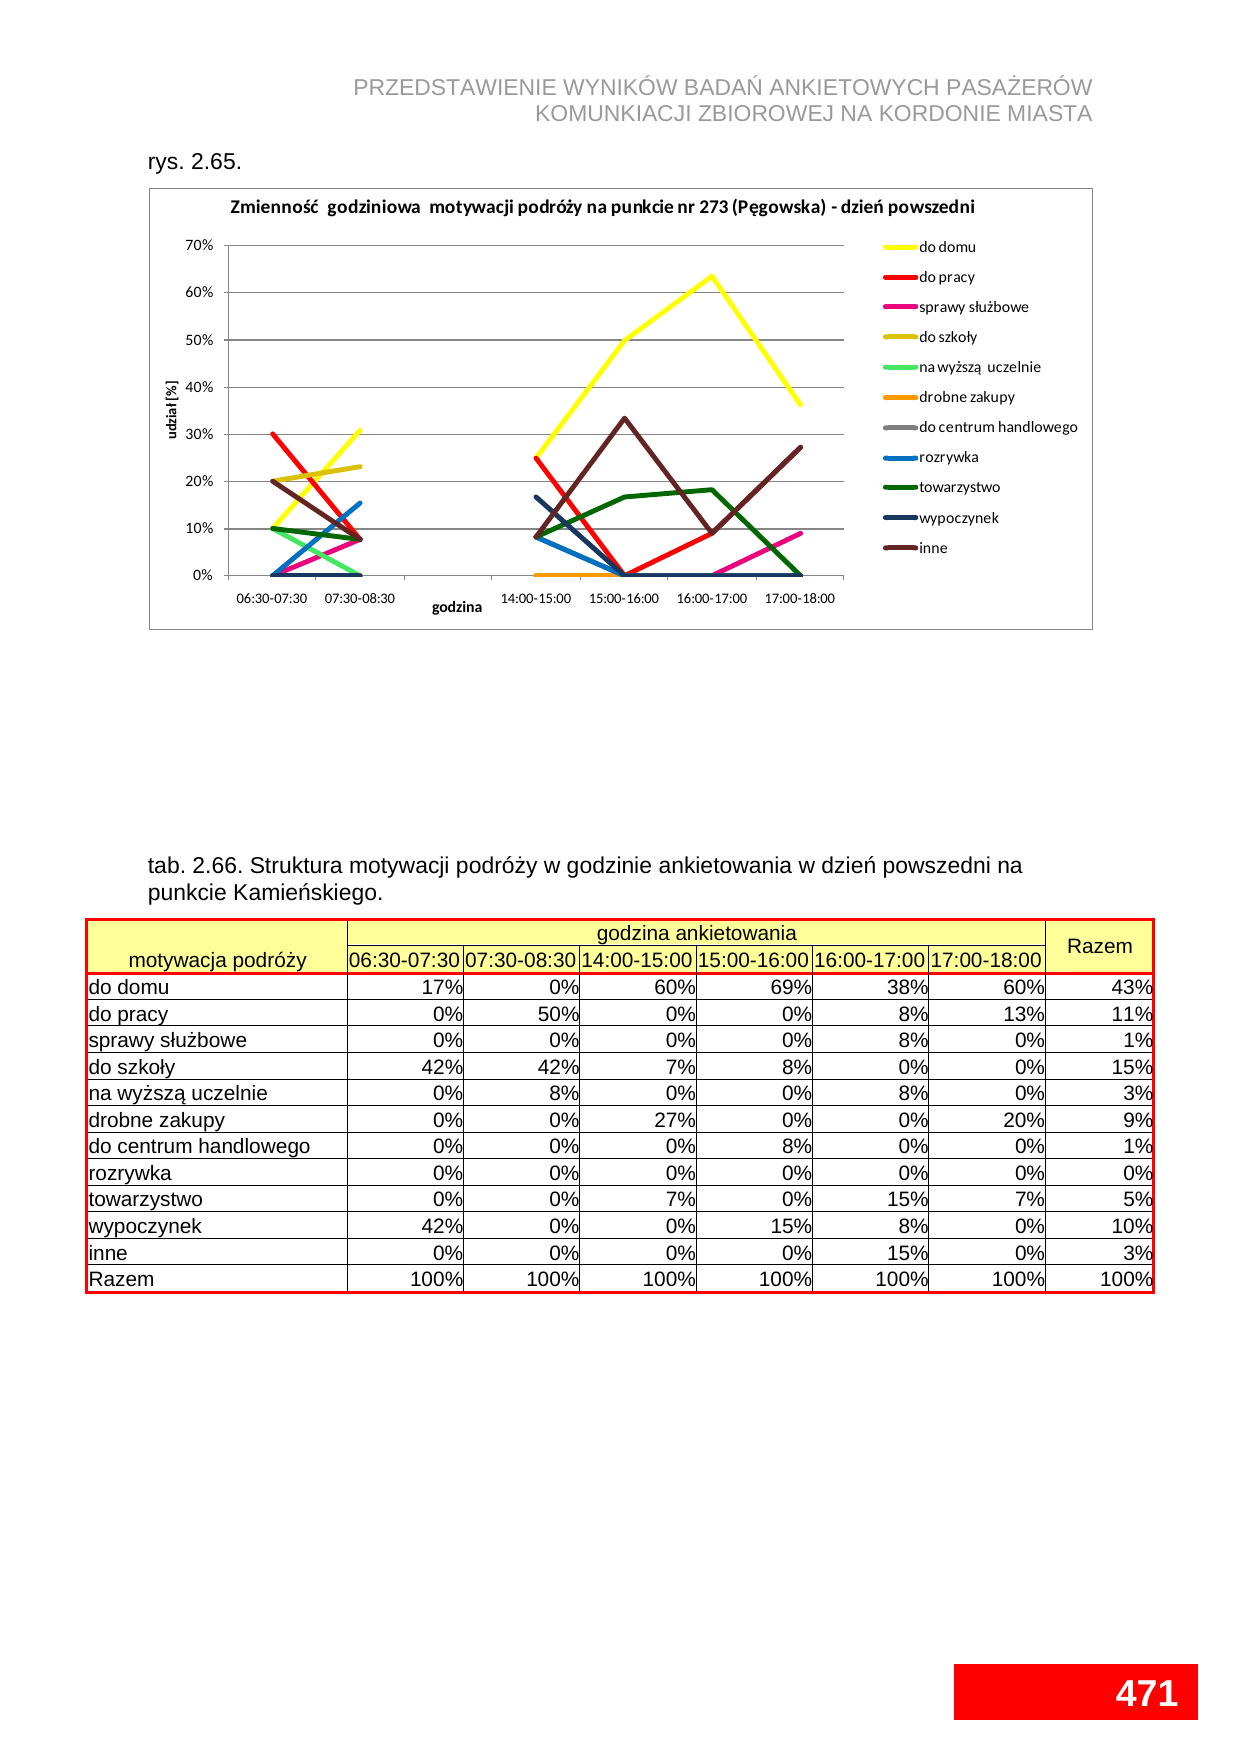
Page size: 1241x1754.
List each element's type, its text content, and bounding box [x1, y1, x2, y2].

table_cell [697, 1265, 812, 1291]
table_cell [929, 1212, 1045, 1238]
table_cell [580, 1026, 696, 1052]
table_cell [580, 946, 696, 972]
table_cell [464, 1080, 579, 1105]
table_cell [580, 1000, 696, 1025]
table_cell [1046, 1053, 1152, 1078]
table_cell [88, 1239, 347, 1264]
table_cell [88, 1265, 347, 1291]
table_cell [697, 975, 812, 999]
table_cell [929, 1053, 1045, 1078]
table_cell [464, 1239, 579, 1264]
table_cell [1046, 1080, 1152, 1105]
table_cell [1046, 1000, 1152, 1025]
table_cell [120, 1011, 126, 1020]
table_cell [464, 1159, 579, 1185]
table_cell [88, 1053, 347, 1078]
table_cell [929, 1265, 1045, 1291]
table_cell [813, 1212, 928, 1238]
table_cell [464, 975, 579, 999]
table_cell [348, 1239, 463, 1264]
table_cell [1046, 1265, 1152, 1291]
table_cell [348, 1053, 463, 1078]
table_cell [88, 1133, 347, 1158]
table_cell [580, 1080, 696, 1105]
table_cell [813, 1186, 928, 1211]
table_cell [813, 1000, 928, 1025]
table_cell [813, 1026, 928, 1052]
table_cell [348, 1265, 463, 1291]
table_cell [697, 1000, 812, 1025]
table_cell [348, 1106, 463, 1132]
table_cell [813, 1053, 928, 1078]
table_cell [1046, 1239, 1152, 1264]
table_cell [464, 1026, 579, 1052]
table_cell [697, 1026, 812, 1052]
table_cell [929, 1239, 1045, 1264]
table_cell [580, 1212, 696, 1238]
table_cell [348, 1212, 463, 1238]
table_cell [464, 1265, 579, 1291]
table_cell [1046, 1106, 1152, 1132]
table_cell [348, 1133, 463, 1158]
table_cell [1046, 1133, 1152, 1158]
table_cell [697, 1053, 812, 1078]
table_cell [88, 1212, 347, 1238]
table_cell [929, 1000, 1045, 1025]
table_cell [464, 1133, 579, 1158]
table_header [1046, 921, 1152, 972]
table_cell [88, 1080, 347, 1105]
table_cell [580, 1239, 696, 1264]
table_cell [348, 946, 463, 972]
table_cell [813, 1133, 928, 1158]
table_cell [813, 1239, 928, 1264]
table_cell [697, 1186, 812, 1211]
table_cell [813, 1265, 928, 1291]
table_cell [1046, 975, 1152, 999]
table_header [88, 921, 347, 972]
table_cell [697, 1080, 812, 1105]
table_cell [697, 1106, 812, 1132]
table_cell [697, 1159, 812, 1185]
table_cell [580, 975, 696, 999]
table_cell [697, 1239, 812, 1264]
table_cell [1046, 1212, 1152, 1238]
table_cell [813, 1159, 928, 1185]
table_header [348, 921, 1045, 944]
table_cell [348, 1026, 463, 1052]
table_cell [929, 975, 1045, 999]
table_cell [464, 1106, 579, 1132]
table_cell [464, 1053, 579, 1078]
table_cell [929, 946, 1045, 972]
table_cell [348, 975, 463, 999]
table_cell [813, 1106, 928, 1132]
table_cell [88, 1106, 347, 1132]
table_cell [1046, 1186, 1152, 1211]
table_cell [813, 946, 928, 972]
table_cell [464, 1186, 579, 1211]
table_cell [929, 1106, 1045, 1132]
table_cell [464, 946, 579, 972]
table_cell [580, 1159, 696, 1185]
text tab. 2.66. Struktura motywacji podróży w godzinie ankietowania w dzień powszedni na punkcie Kamieńskiego. [148, 852, 1092, 905]
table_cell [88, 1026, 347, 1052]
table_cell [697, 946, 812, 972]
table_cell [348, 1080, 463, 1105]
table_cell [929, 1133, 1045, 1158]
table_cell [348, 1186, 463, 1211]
text rys. 2.65. [148, 148, 1092, 174]
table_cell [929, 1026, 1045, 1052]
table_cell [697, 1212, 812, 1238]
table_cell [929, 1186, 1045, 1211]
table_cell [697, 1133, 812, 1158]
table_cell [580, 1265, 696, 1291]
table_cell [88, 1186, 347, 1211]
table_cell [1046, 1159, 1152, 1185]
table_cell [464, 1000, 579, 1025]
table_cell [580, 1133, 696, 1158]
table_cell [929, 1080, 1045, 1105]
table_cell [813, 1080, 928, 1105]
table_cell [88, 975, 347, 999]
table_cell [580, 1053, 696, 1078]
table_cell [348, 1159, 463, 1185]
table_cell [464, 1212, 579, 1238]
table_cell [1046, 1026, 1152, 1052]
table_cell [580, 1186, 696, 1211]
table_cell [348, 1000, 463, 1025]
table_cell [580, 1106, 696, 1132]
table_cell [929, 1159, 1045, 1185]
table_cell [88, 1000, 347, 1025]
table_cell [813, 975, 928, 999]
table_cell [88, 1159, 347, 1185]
